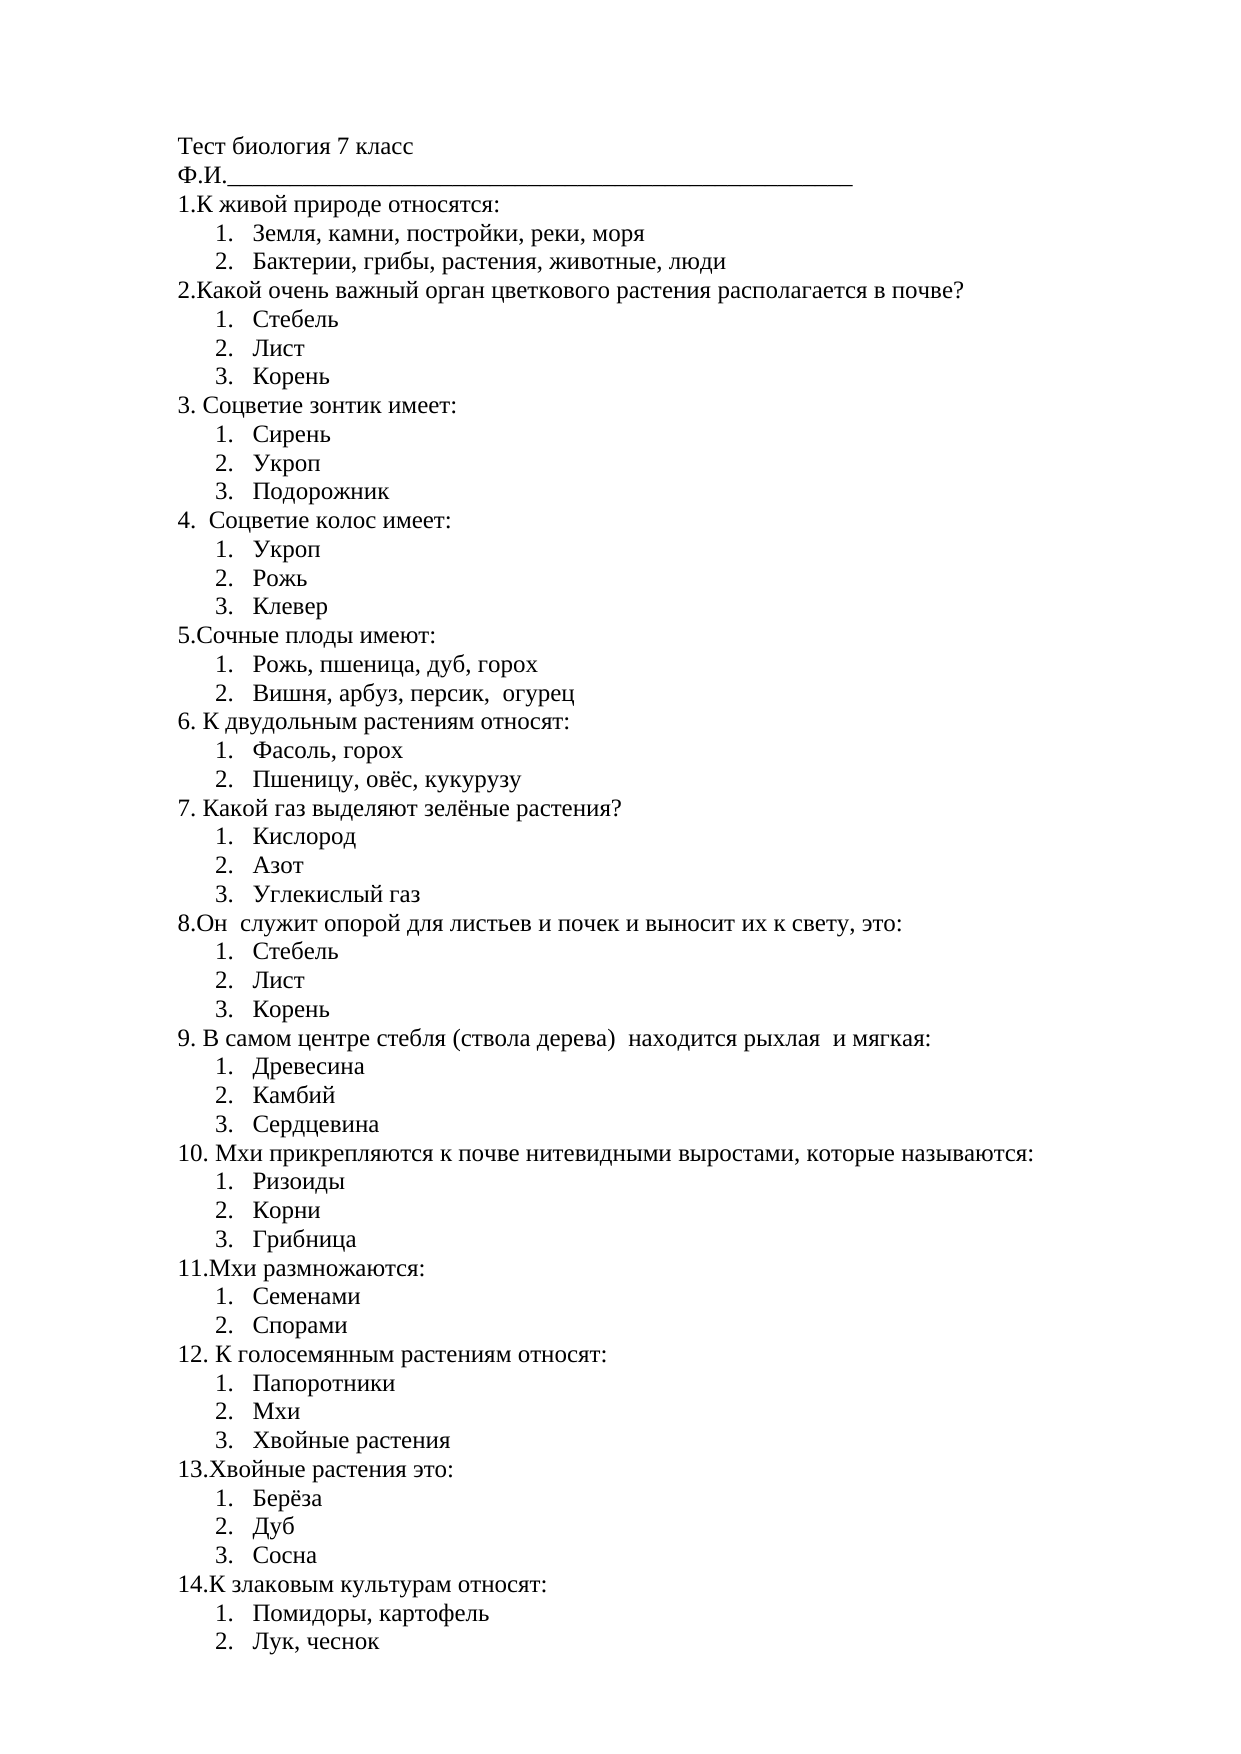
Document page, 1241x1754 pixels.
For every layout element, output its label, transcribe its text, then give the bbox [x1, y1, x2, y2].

list Дуб [215, 1511, 1152, 1540]
list Земля, камни, постройки, реки, моря [215, 218, 1152, 246]
list Корень [215, 994, 1152, 1023]
list Грибница [215, 1224, 1152, 1253]
list Лук, чеснок [215, 1626, 1152, 1655]
list Углекислый газ [215, 879, 1152, 908]
text 5.Сочные плоды имеют: [177, 620, 1152, 649]
text 12. К голосемянным растениям относят: [177, 1339, 1152, 1368]
text 7. Какой газ выделяют зелёные растения? [177, 793, 1152, 821]
list Подорожник [215, 476, 1152, 505]
list Вишня, арбуз, персик, огурец [215, 678, 1152, 706]
list Ризоиды [215, 1166, 1152, 1195]
text 4. Соцветие колос имеет: [177, 505, 1152, 534]
text 11.Мхи размножаются: [177, 1253, 1152, 1281]
list Пшеницу, овёс, кукурузу [215, 764, 1152, 793]
list Папоротники [215, 1368, 1152, 1396]
list Клевер [215, 591, 1152, 620]
text 14.К злаковым культурам относят: [177, 1569, 1152, 1598]
list Стебель [215, 936, 1152, 965]
list Рожь, пшеница, дуб, горох [215, 649, 1152, 678]
text 9. В самом центре стебля (ствола дерева) находится рыхлая и мягкая: [177, 1023, 1152, 1051]
text 8.Он служит опорой для листьев и почек и выносит их к свету, это: [177, 908, 1152, 936]
list Лист [215, 333, 1152, 361]
list Корни [215, 1195, 1152, 1224]
list Бактерии, грибы, растения, животные, люди [215, 246, 1152, 275]
text 10. Мхи прикрепляются к почве нитевидными выростами, которые называются: [177, 1138, 1152, 1166]
text 6. К двудольным растениям относят: [177, 706, 1152, 735]
list Помидоры, картофель [215, 1598, 1152, 1626]
list Стебель [215, 304, 1152, 333]
list Укроп [215, 448, 1152, 476]
list Спорами [215, 1310, 1152, 1339]
list Хвойные растения [215, 1425, 1152, 1454]
list Камбий [215, 1080, 1152, 1109]
text 2.Какой очень важный орган цветкового растения располагается в почве? [177, 275, 1152, 304]
list Берёза [215, 1483, 1152, 1511]
list Азот [215, 850, 1152, 879]
list Рожь [215, 563, 1152, 591]
list Сосна [215, 1540, 1152, 1569]
text Ф.И.__________________________________________________ [177, 160, 1152, 189]
text 1.К живой природе относятся: [177, 189, 1152, 218]
list Лист [215, 965, 1152, 994]
text 13.Хвойные растения это: [177, 1454, 1152, 1483]
list Сирень [215, 419, 1152, 448]
list Сердцевина [215, 1109, 1152, 1138]
list Кислород [215, 821, 1152, 850]
list Фасоль, горох [215, 735, 1152, 764]
list Корень [215, 361, 1152, 390]
text Тест биология 7 класс [177, 131, 1152, 160]
text 3. Соцветие зонтик имеет: [177, 390, 1152, 419]
list Древесина [215, 1051, 1152, 1080]
list Семенами [215, 1281, 1152, 1310]
list Укроп [215, 534, 1152, 563]
list Мхи [215, 1396, 1152, 1425]
